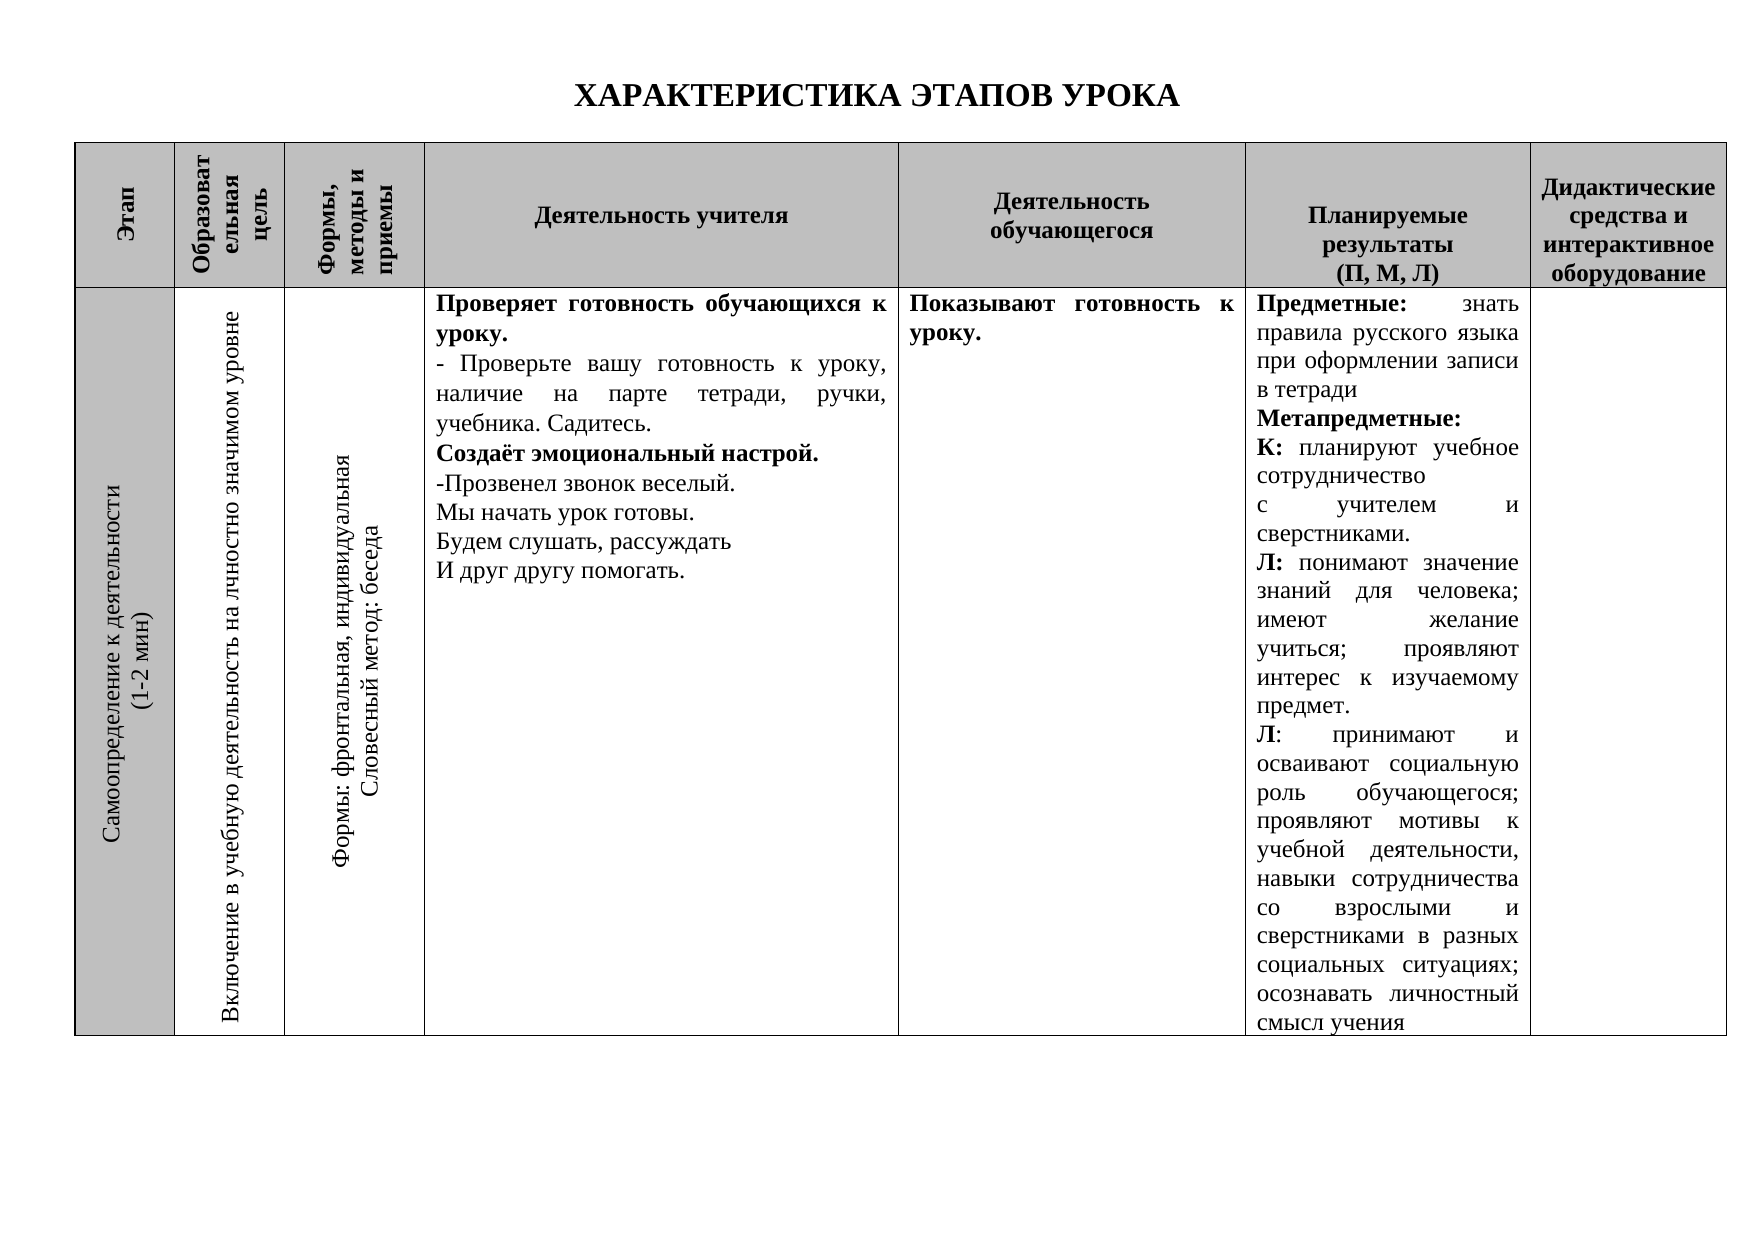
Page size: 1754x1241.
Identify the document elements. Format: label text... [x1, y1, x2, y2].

table_cell Самоопределение к деятельности (1-2 мин) [76, 288, 174, 1035]
table_cell Включение в учебную деятельность на лчностно значимом уровне [175, 288, 284, 1035]
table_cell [285, 288, 424, 1035]
table_cell [1531, 288, 1726, 1035]
table_header Образовательная цель этапа урока [175, 143, 284, 287]
table_header Формы, методы и приемы [285, 143, 424, 287]
table_header Деятельность обучающегося [899, 143, 1245, 287]
table_cell Предметные: знать правила русского языка при оформлении записи в тетради Метапредметные: К: планируют учебное сотрудничество с учителем и сверстниками. Л: понимают значение знаний для человека; имеют желание учиться; проявляют интерес к изучаемому предмет. Л: принимают и осваивают социальную роль обучающегося; проявляют мотивы к учебной деятельности, навыки сотрудничества со взрослыми и сверстниками в разных социальных ситуациях; осознавать личностный смысл учения [1246, 288, 1530, 1035]
table_cell Показывают готовность к уроку. [899, 288, 1245, 1035]
table_header Деятельность учителя [425, 143, 898, 287]
table_header Этап [76, 143, 174, 287]
table_header Планируемые результаты (П, М, Л) [1246, 143, 1530, 287]
table_header Дидактические средства и интерактивное оборудование [1531, 143, 1726, 287]
table_cell Проверяет готовность обучающихся к уроку. - Проверьте вашу готовность к уроку, наличие на парте тетради, ручки, учебника. Садитесь. Создаёт эмоциональный настрой. -Прозвенел звонок веселый. Мы начать урок готовы. Будем слушать, рассуждать И друг другу помогать. [425, 288, 898, 1035]
text ХАРАКТЕРИСТИКА ЭТАПОВ УРОКА [75, 75, 1679, 113]
